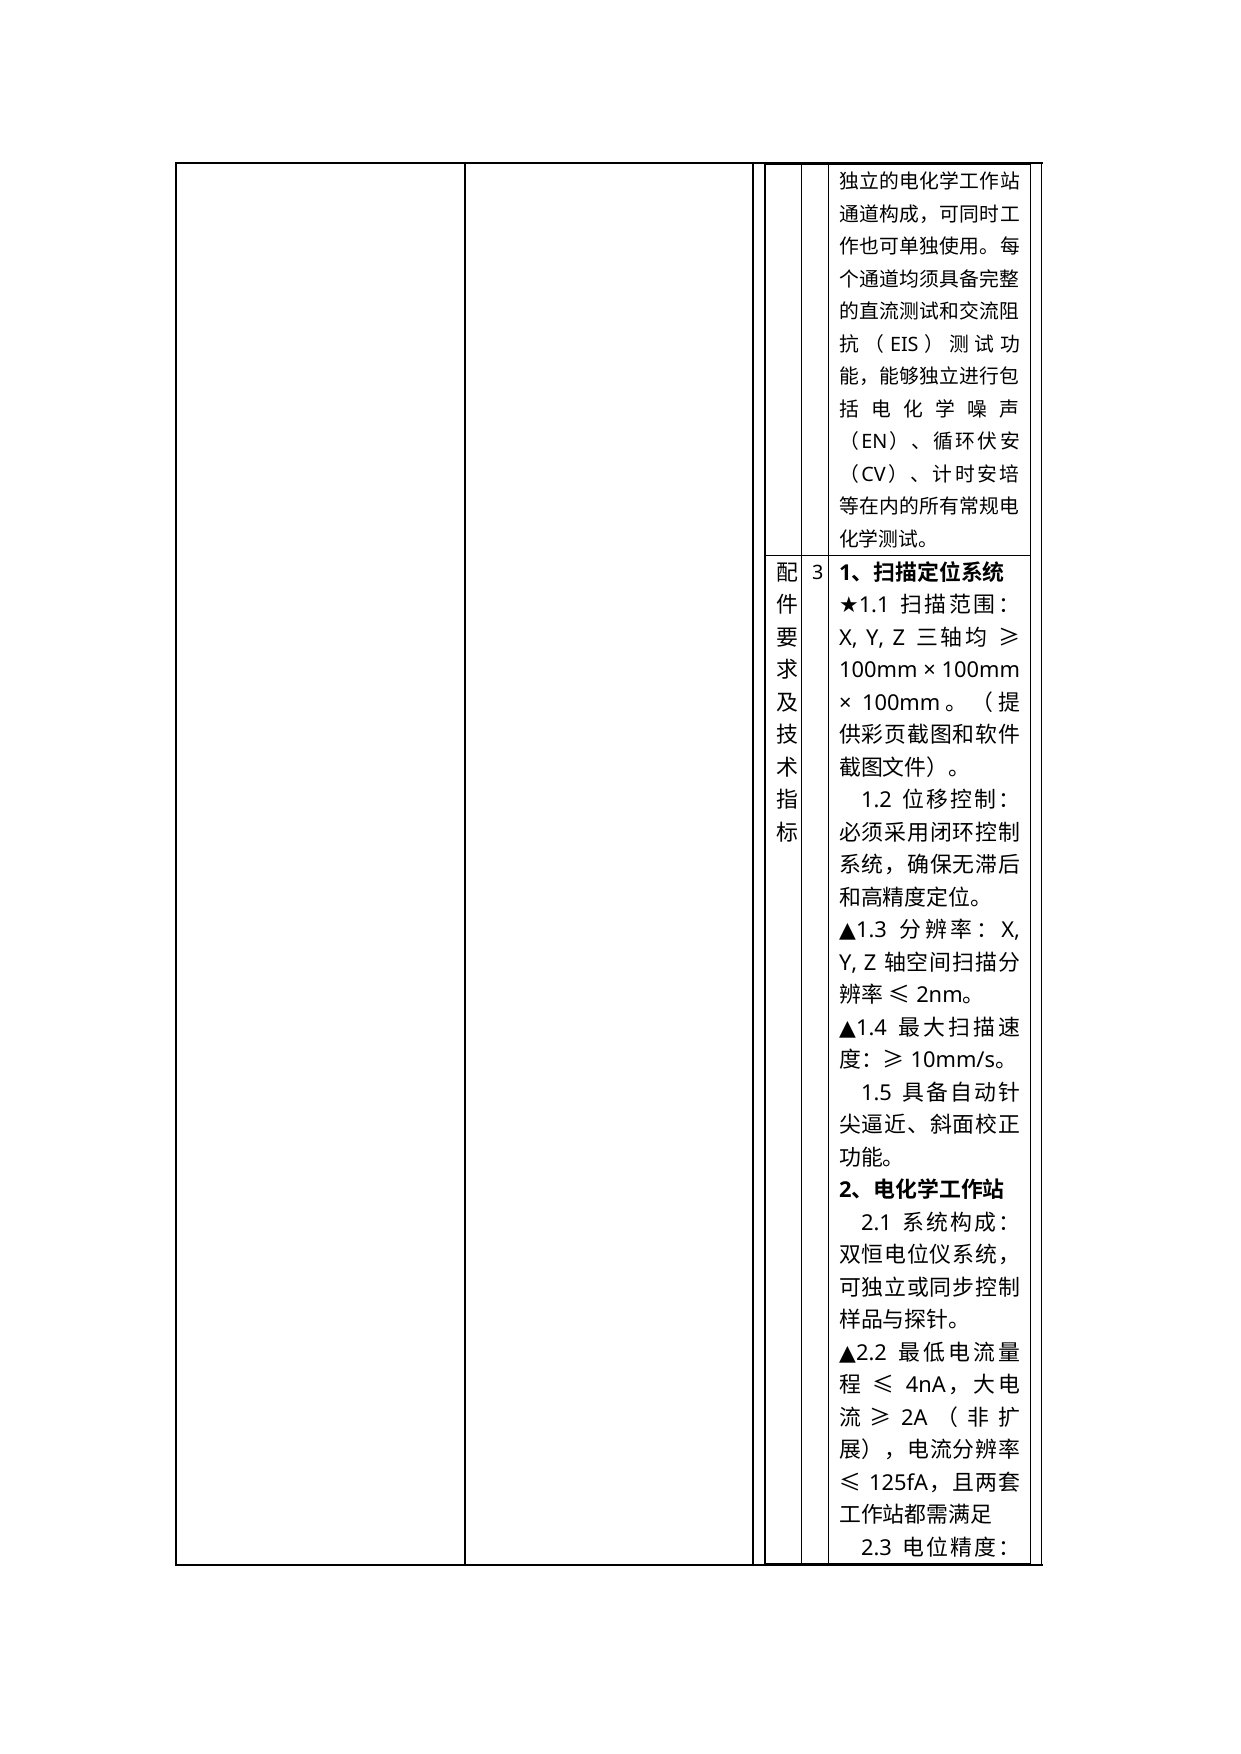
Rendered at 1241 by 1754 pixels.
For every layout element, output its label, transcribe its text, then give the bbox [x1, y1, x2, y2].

table_cell [829, 165, 1030, 555]
table_cell 1 [177, 164, 464, 1564]
table_cell [1031, 164, 1041, 1564]
table_cell [802, 556, 828, 1563]
table_cell [766, 165, 801, 555]
table_cell [802, 165, 828, 555]
table_cell [466, 164, 752, 1564]
table_cell [766, 556, 801, 1563]
table_cell [754, 164, 764, 1564]
table_cell [829, 556, 1030, 1563]
